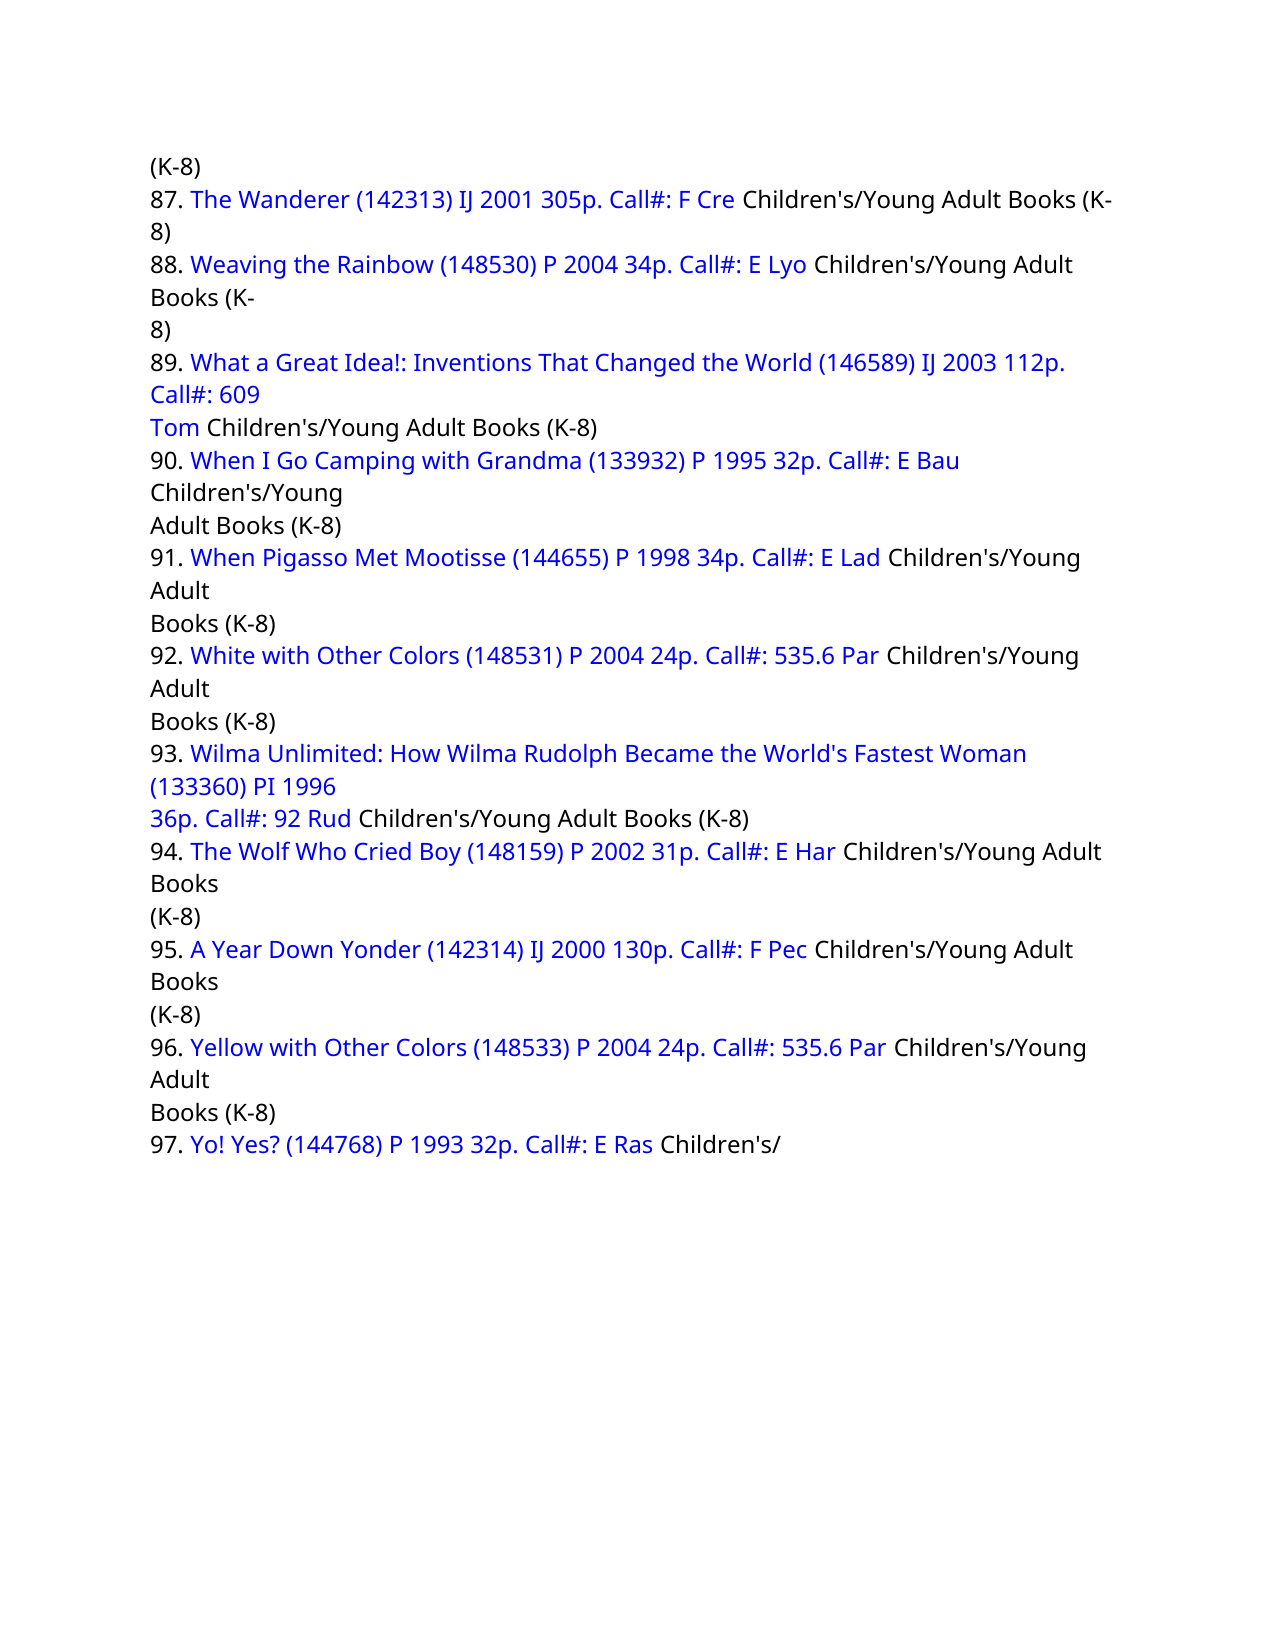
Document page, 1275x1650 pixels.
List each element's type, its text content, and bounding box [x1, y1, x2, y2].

text 97. Yo! Yes? (144768) P 1993 32p. Call#: E Ras Children's/ [150, 1128, 1125, 1161]
text (K-8) [150, 998, 1125, 1030]
text 89. What a Great Idea!: Inventions That Changed the World (146589) IJ 2003 112p. Call#: 609 [150, 346, 1125, 411]
text Adult Books (K-8) [150, 509, 1125, 541]
text Books (K-8) [150, 606, 1125, 639]
text Books (K-8) [150, 704, 1125, 737]
text 92. White with Other Colors (148531) P 2004 24p. Call#: 535.6 Par Children's/Young Adult [150, 639, 1125, 704]
text 95. A Year Down Yonder (142314) IJ 2000 130p. Call#: F Pec Children's/Young Adult Books [150, 932, 1125, 998]
text 90. When I Go Camping with Grandma (133932) P 1995 32p. Call#: E Bau Children's/Young [150, 443, 1125, 509]
text Books (K-8) [150, 1096, 1125, 1128]
text 94. The Wolf Who Cried Boy (148159) P 2002 31p. Call#: E Har Children's/Young Adult Books [150, 835, 1125, 900]
text 96. Yellow with Other Colors (148533) P 2004 24p. Call#: 535.6 Par Children's/Young Adult [150, 1030, 1125, 1096]
text 88. Weaving the Rainbow (148530) P 2004 34p. Call#: E Lyo Children's/Young Adult Books (K- [150, 248, 1125, 313]
text 87. The Wanderer (142313) IJ 2001 305p. Call#: F Cre Children's/Young Adult Books (K-8) [150, 183, 1125, 248]
text (K-8) [150, 150, 1125, 183]
text 91. When Pigasso Met Mootisse (144655) P 1998 34p. Call#: E Lad Children's/Young Adult [150, 541, 1125, 606]
text 93. Wilma Unlimited: How Wilma Rudolph Became the World's Fastest Woman (133360) PI 1996 [150, 737, 1125, 802]
text Tom Children's/Young Adult Books (K-8) [150, 411, 1125, 443]
text 8) [150, 313, 1125, 346]
text 36p. Call#: 92 Rud Children's/Young Adult Books (K-8) [150, 802, 1125, 835]
text (K-8) [150, 900, 1125, 932]
